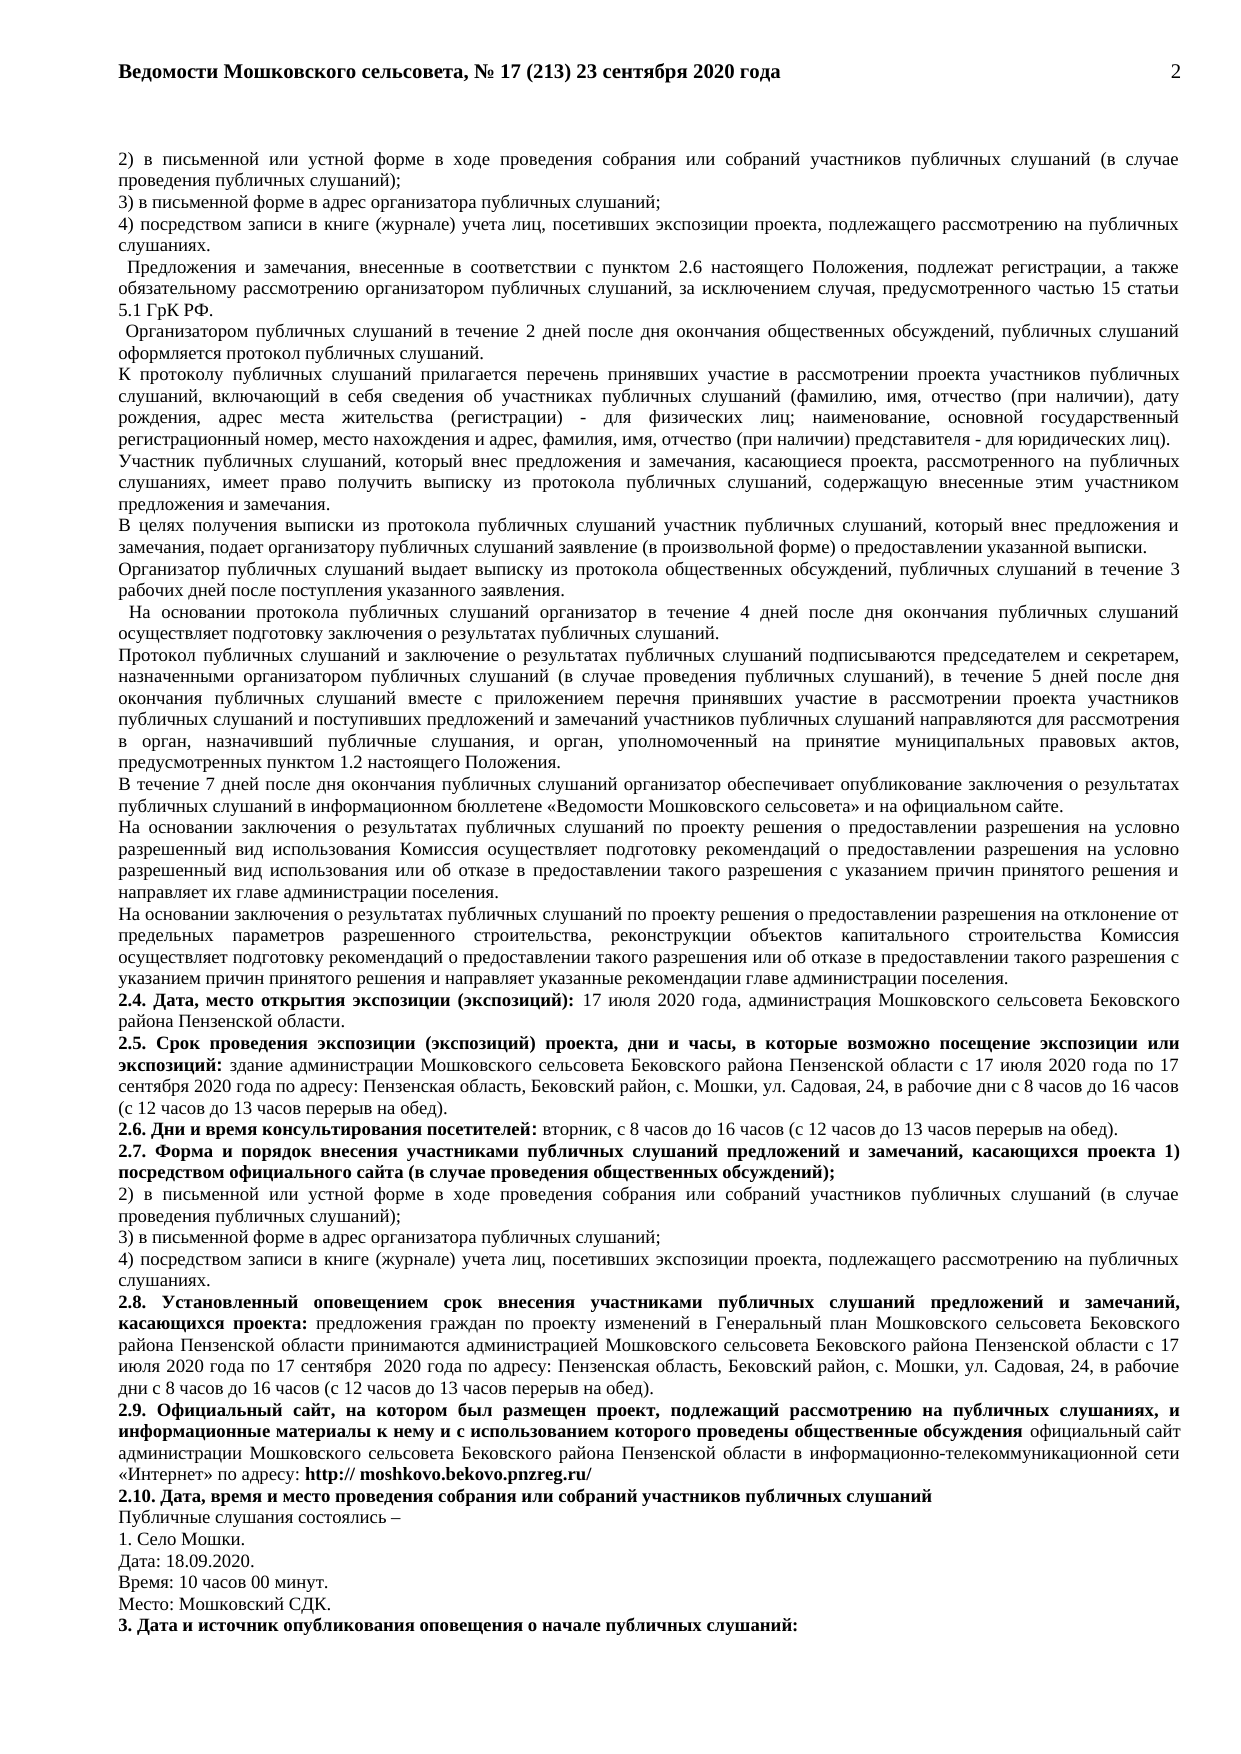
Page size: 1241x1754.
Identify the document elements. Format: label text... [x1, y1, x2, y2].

text Предложения и замечания, внесенные в соответствии с пунктом 2.6 настоящего Положения, подлежат регистрации, а также обязательному рассмотрению организатором публичных слушаний, за исключением случая, предусмотренного частью 15 статьи 5.1 ГрК РФ. [118, 256, 1181, 320]
title 2.6. Дни и время консультирования посетителей: вторник, с 8 часов до 16 часов (с 12 часов до 13 часов перерыв на обед). [118, 1118, 1181, 1140]
text Дата: 18.09.2020. [118, 1549, 1181, 1571]
text Участник публичных слушаний, который внес предложения и замечания, касающиеся проекта, рассмотренного на публичных слушаниях, имеет право получить выписку из протокола публичных слушаний, содержащую внесенные этим участником предложения и замечания. [118, 449, 1181, 514]
text Протокол публичных слушаний и заключение о результатах публичных слушаний подписываются председателем и секретарем, назначенными организатором публичных слушаний (в случае проведения публичных слушаний), в течение 5 дней после дня окончания публичных слушаний вместе с приложением перечня принявших участие в рассмотрении проекта участников публичных слушаний и поступивших предложений и замечаний участников публичных слушаний направляются для рассмотрения в орган, назначивший публичные слушания, и орган, уполномоченный на принятие муниципальных правовых актов, предусмотренных пунктом 1.2 настоящего Положения. [118, 644, 1181, 773]
text На основании протокола публичных слушаний организатор в течение 4 дней после дня окончания публичных слушаний осуществляет подготовку заключения о результатах публичных слушаний. [118, 601, 1181, 644]
text В течение 7 дней после дня окончания публичных слушаний организатор обеспечивает опубликование заключения о результатах публичных слушаний в информационном бюллетене «Ведомости Мошковского сельсовета» и на официальном сайте. [118, 773, 1181, 816]
text 4) посредством записи в книге (журнале) учета лиц, посетивших экспозиции проекта, подлежащего рассмотрению на публичных слушаниях. [118, 1248, 1181, 1291]
text 4) посредством записи в книге (журнале) учета лиц, посетивших экспозиции проекта, подлежащего рассмотрению на публичных слушаниях. [118, 212, 1181, 256]
text 2.7. Форма и порядок внесения участниками публичных слушаний предложений и замечаний, касающихся проекта 1) посредством официального сайта (в случае проведения общественных обсуждений); [118, 1140, 1181, 1183]
text На основании заключения о результатах публичных слушаний по проекту решения о предоставлении разрешения на условно разрешенный вид использования Комиссия осуществляет подготовку рекомендаций о предоставлении разрешения на условно разрешенный вид использования или об отказе в предоставлении такого разрешения с указанием причин принятого решения и направляет их главе администрации поселения. [118, 816, 1181, 902]
text 3. Дата и источник опубликования оповещения о начале публичных слушаний: [118, 1614, 1181, 1636]
text 1. Село Мошки. [118, 1528, 1181, 1549]
text Организатором публичных слушаний в течение 2 дней после дня окончания общественных обсуждений, публичных слушаний оформляется протокол публичных слушаний. [118, 320, 1181, 363]
text В целях получения выписки из протокола публичных слушаний участник публичных слушаний, который внес предложения и замечания, подает организатору публичных слушаний заявление (в произвольной форме) о предоставлении указанной выписки. [118, 514, 1181, 557]
text 2.10. Дата, время и место проведения собрания или собраний участников публичных слушаний [118, 1485, 1181, 1506]
text 2.4. Дата, место открытия экспозиции (экспозиций): 17 июля 2020 года, администрация Мошковского сельсовета Бековского района Пензенской области. [118, 989, 1181, 1032]
text Организатор публичных слушаний выдает выписку из протокола общественных обсуждений, публичных слушаний в течение 3 рабочих дней после поступления указанного заявления. [118, 557, 1181, 601]
text 2) в письменной или устной форме в ходе проведения собрания или собраний участников публичных слушаний (в случае проведения публичных слушаний); [118, 1183, 1181, 1226]
text На основании заключения о результатах публичных слушаний по проекту решения о предоставлении разрешения на отклонение от предельных параметров разрешенного строительства, реконструкции объектов капитального строительства Комиссия осуществляет подготовку рекомендаций о предоставлении такого разрешения или об отказе в предоставлении такого разрешения с указанием причин принятого решения и направляет указанные рекомендации главе администрации поселения. [118, 902, 1181, 989]
text 3) в письменной форме в адрес организатора публичных слушаний; [118, 191, 1181, 212]
text 2.9. Официальный сайт, на котором был размещен проект, подлежащий рассмотрению на публичных слушаниях, и информационные материалы к нему и с использованием которого проведены общественные обсуждения официальный сайт администрации Мошковского сельсовета Бековского района Пензенской области в информационно-телекоммуникационной сети «Интернет» по адресу: http:// moshkovo.bekovo.pnzreg.ru/ [118, 1398, 1181, 1485]
text Публичные слушания состоялись – [118, 1506, 1181, 1528]
title 2.5. Срок проведения экспозиции (экспозиций) проекта, дни и часы, в которые возможно посещение экспозиции или экспозиций: здание администрации Мошковского сельсовета Бековского района Пензенской области с 17 июля 2020 года по 17 сентября 2020 года по адресу: Пензенская область, Бековский район, с. Мошки, ул. Садовая, 24, в рабочие дни с 8 часов до 16 часов (с 12 часов до 13 часов перерыв на обед). [118, 1032, 1181, 1118]
text К протоколу публичных слушаний прилагается перечень принявших участие в рассмотрении проекта участников публичных слушаний, включающий в себя сведения об участниках публичных слушаний (фамилию, имя, отчество (при наличии), дату рождения, адрес места жительства (регистрации) - для физических лиц; наименование, основной государственный регистрационный номер, место нахождения и адрес, фамилия, имя, отчество (при наличии) представителя - для юридических лиц). [118, 363, 1181, 449]
text 2) в письменной или устной форме в ходе проведения собрания или собраний участников публичных слушаний (в случае проведения публичных слушаний); [118, 148, 1181, 191]
text 2.8. Установленный оповещением срок внесения участниками публичных слушаний предложений и замечаний, касающихся проекта: предложения граждан по проекту изменений в Генеральный план Мошковского сельсовета Бековского района Пензенской области принимаются администрацией Мошковского сельсовета Бековского района Пензенской области с 17 июля 2020 года по 17 сентября 2020 года по адресу: Пензенская область, Бековский район, с. Мошки, ул. Садовая, 24, в рабочие дни с 8 часов до 16 часов (с 12 часов до 13 часов перерыв на обед). [118, 1291, 1181, 1398]
text 3) в письменной форме в адрес организатора публичных слушаний; [118, 1226, 1181, 1248]
text Место: Мошковский СДК. [118, 1593, 1181, 1614]
text Время: 10 часов 00 минут. [118, 1571, 1181, 1593]
